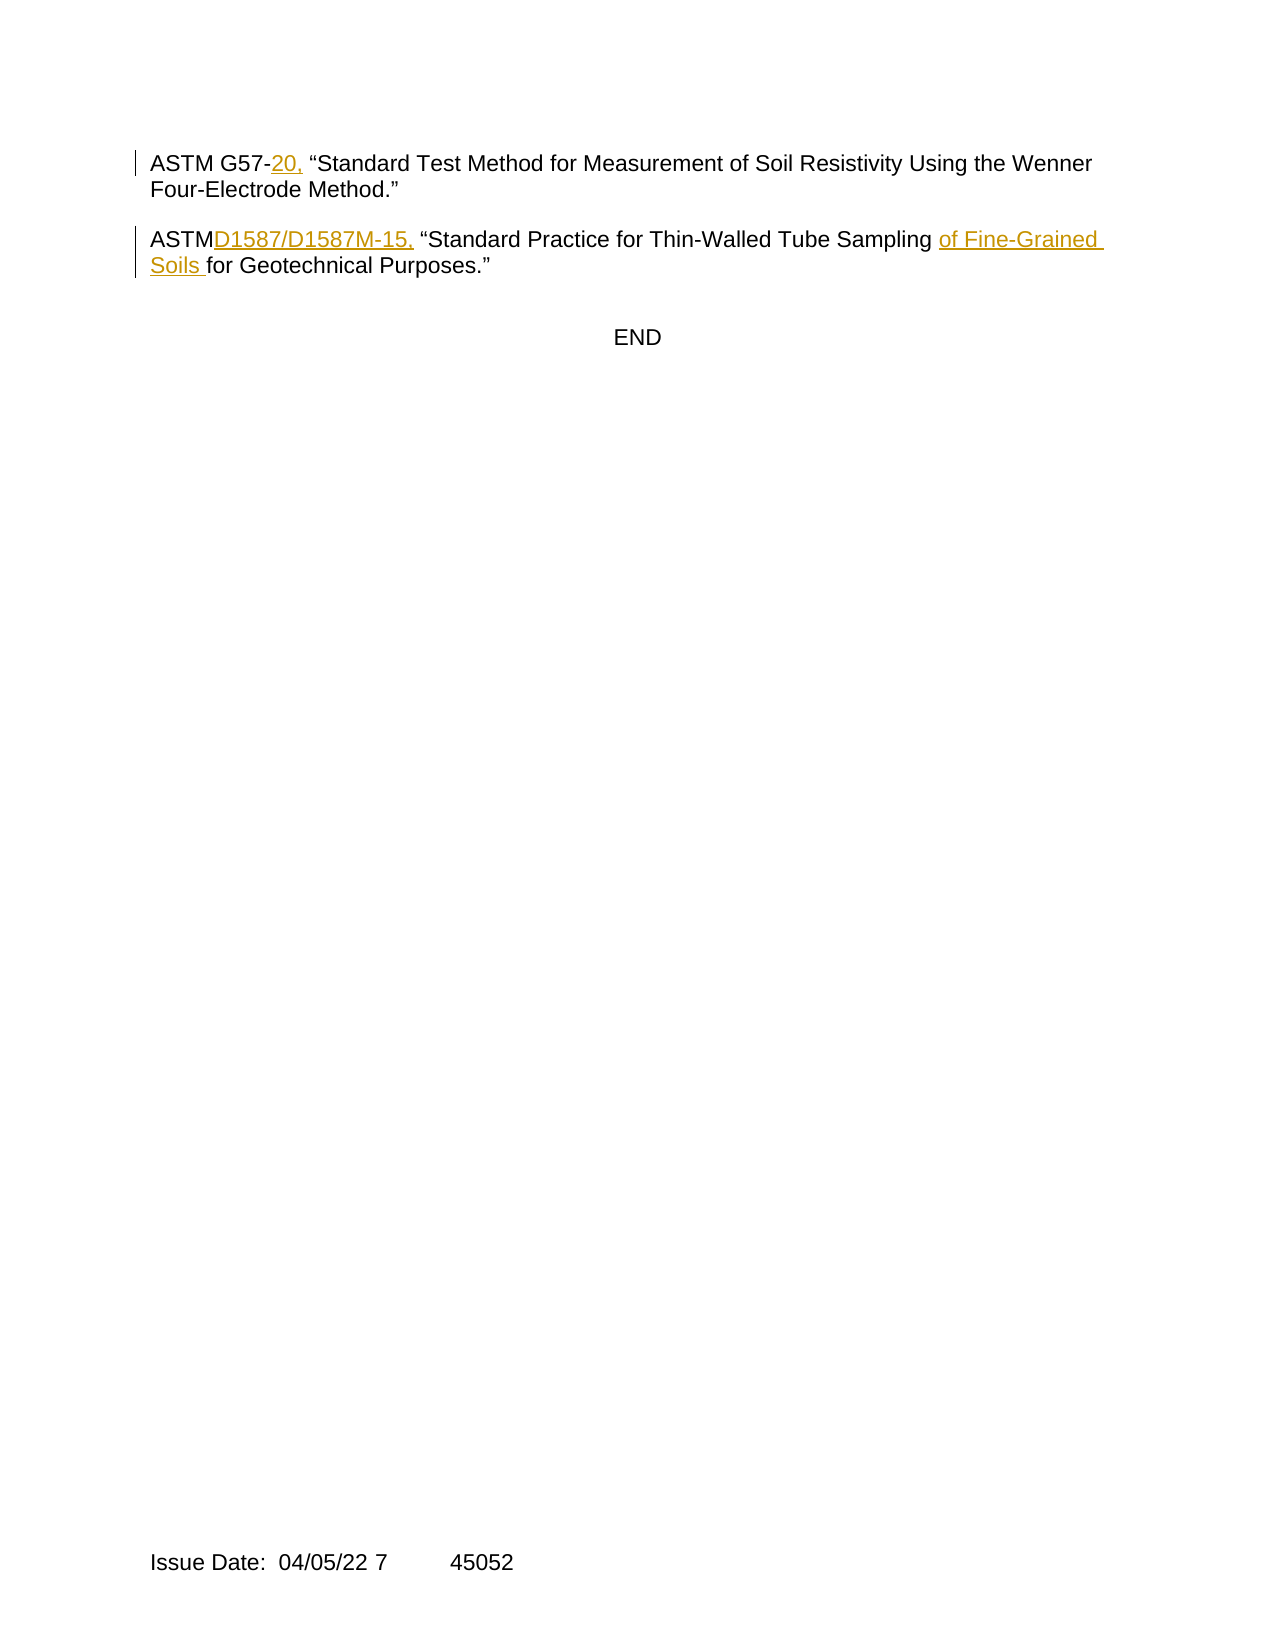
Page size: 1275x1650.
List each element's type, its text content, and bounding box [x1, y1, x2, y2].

text ASTM G57- “Standard Test Method for Measurement of Soil Resistivity Using the Wenner Four-Electrode Method.” [150, 150, 1125, 203]
title END [150, 324, 1125, 351]
text ASTM “Standard Practice for Thin-Walled Tube Sampling for Geotechnical Purposes.” [150, 226, 1125, 278]
